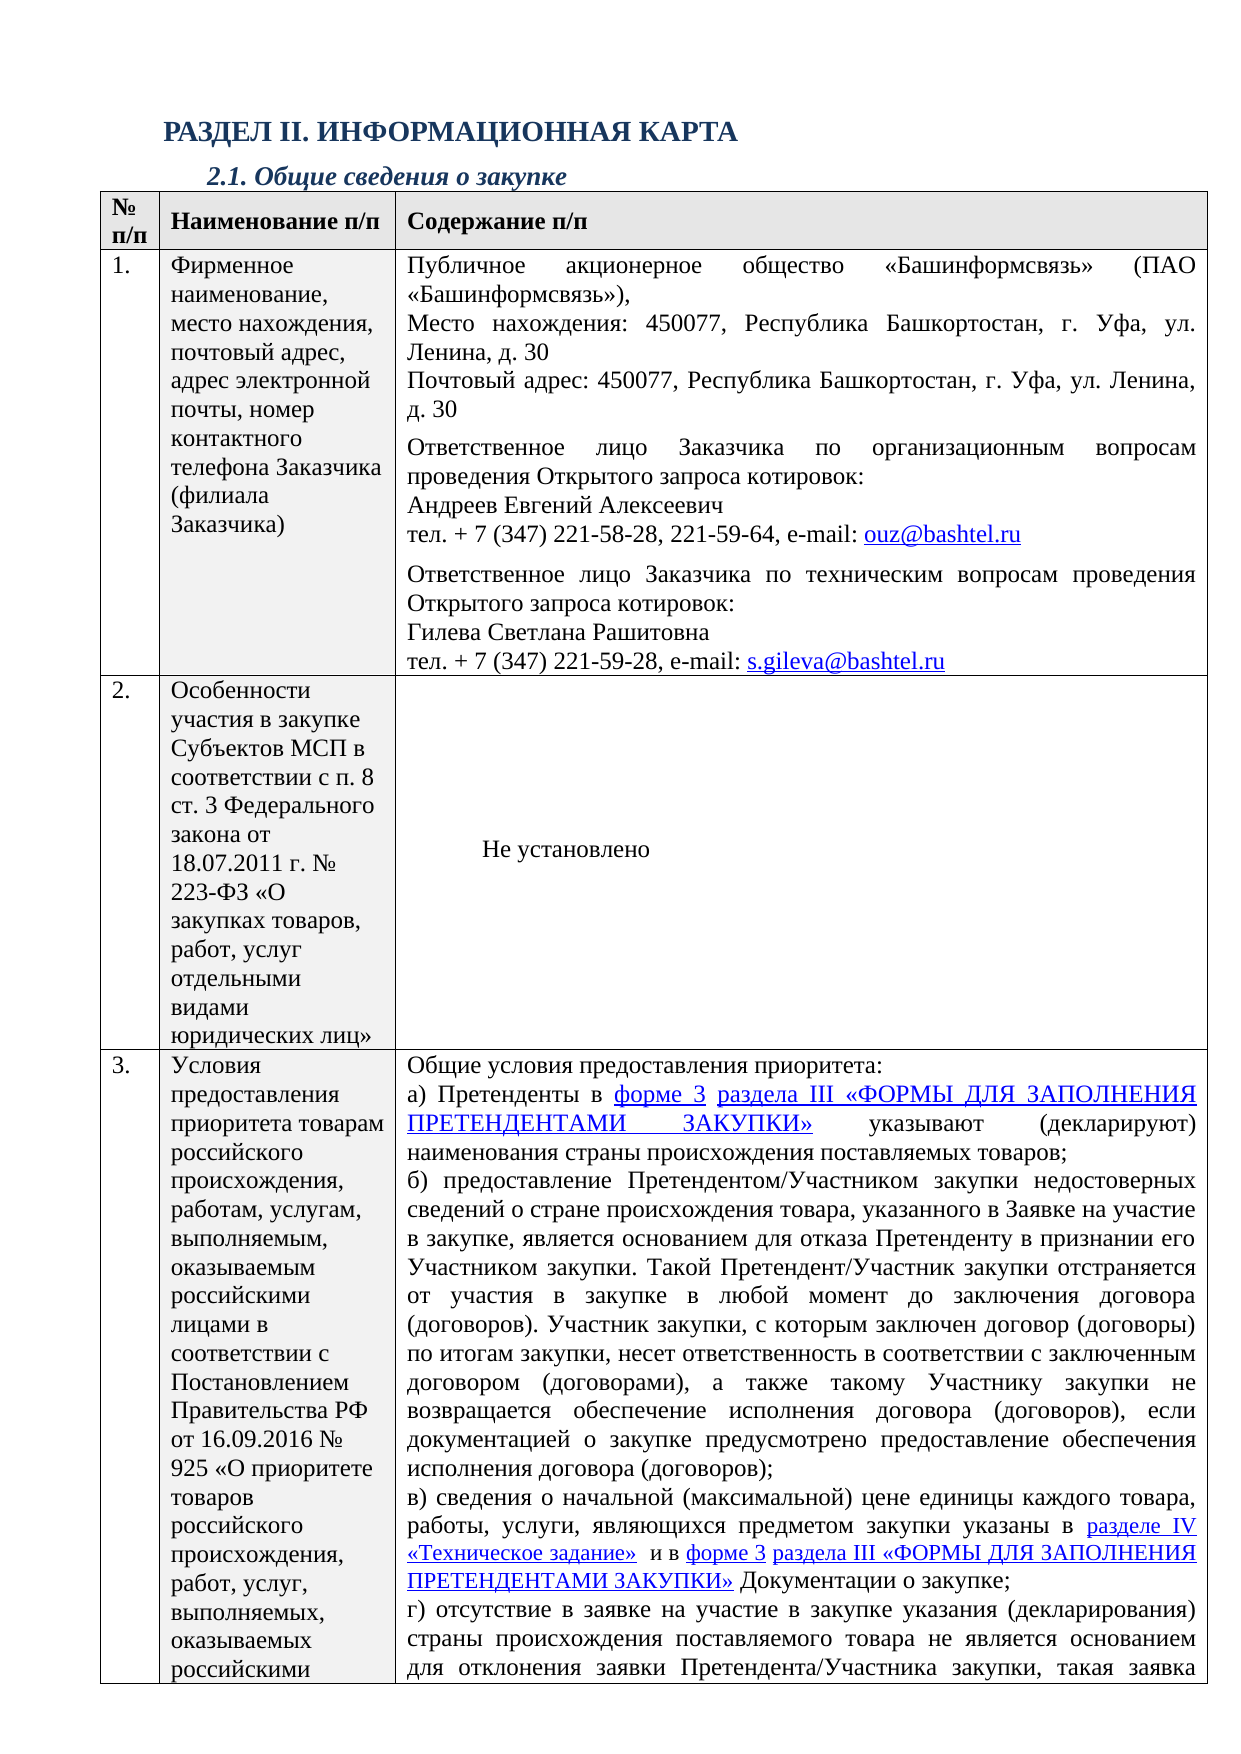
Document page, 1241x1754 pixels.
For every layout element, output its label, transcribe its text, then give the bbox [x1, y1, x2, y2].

table_cell Публичное акционерное общество «Башинформсвязь» (ПАО «Башинформсвязь»), Место нахождения: 450077, Республика Башкортостан, г. Уфа, ул. Ленина, д. 30 Почтовый адрес: 450077, Республика Башкортостан, г. Уфа, ул. Ленина, д. 30 Ответственное лицо Заказчика по организационным вопросам проведения Открытого запроса котировок: Андреев Евгений Алексеевич тел. + 7 (347) 221-58-28, 221-59-64, e-mail: ouz@bashtel.ru Ответственное лицо Заказчика по техническим вопросам проведения Открытого запроса котировок: Гилева Светлана Рашитовна тел. + 7 (347) 221-59-28, e-mail: s.gileva@bashtel.ru [396, 250, 1207, 674]
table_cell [160, 1050, 395, 1683]
table_cell [101, 676, 159, 1049]
subtitle РАЗДЕЛ II. ИНФОРМАЦИОННАЯ КАРТА [163, 114, 1181, 147]
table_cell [396, 1050, 1207, 1683]
table_header Наименование п/п [160, 192, 395, 249]
table_cell [101, 1050, 159, 1683]
table_header № п/п [101, 192, 159, 249]
table_cell Особенности участия в закупке Субъектов МСП в соответствии с п. 8 ст. 3 Федерального закона от 18.07.2011 г. № 223-ФЗ «О закупках товаров, работ, услуг отдельными видами юридических лиц» [160, 676, 395, 1049]
table_cell Не установлено [396, 676, 1207, 1049]
table_header Содержание п/п [396, 192, 1207, 249]
subtitle 2.1. Общие сведения о закупке [207, 160, 1181, 191]
table_cell [101, 250, 159, 674]
table_cell Фирменное наименование, место нахождения, почтовый адрес, адрес электронной почты, номер контактного телефона Заказчика (филиала Заказчика) [160, 250, 395, 674]
